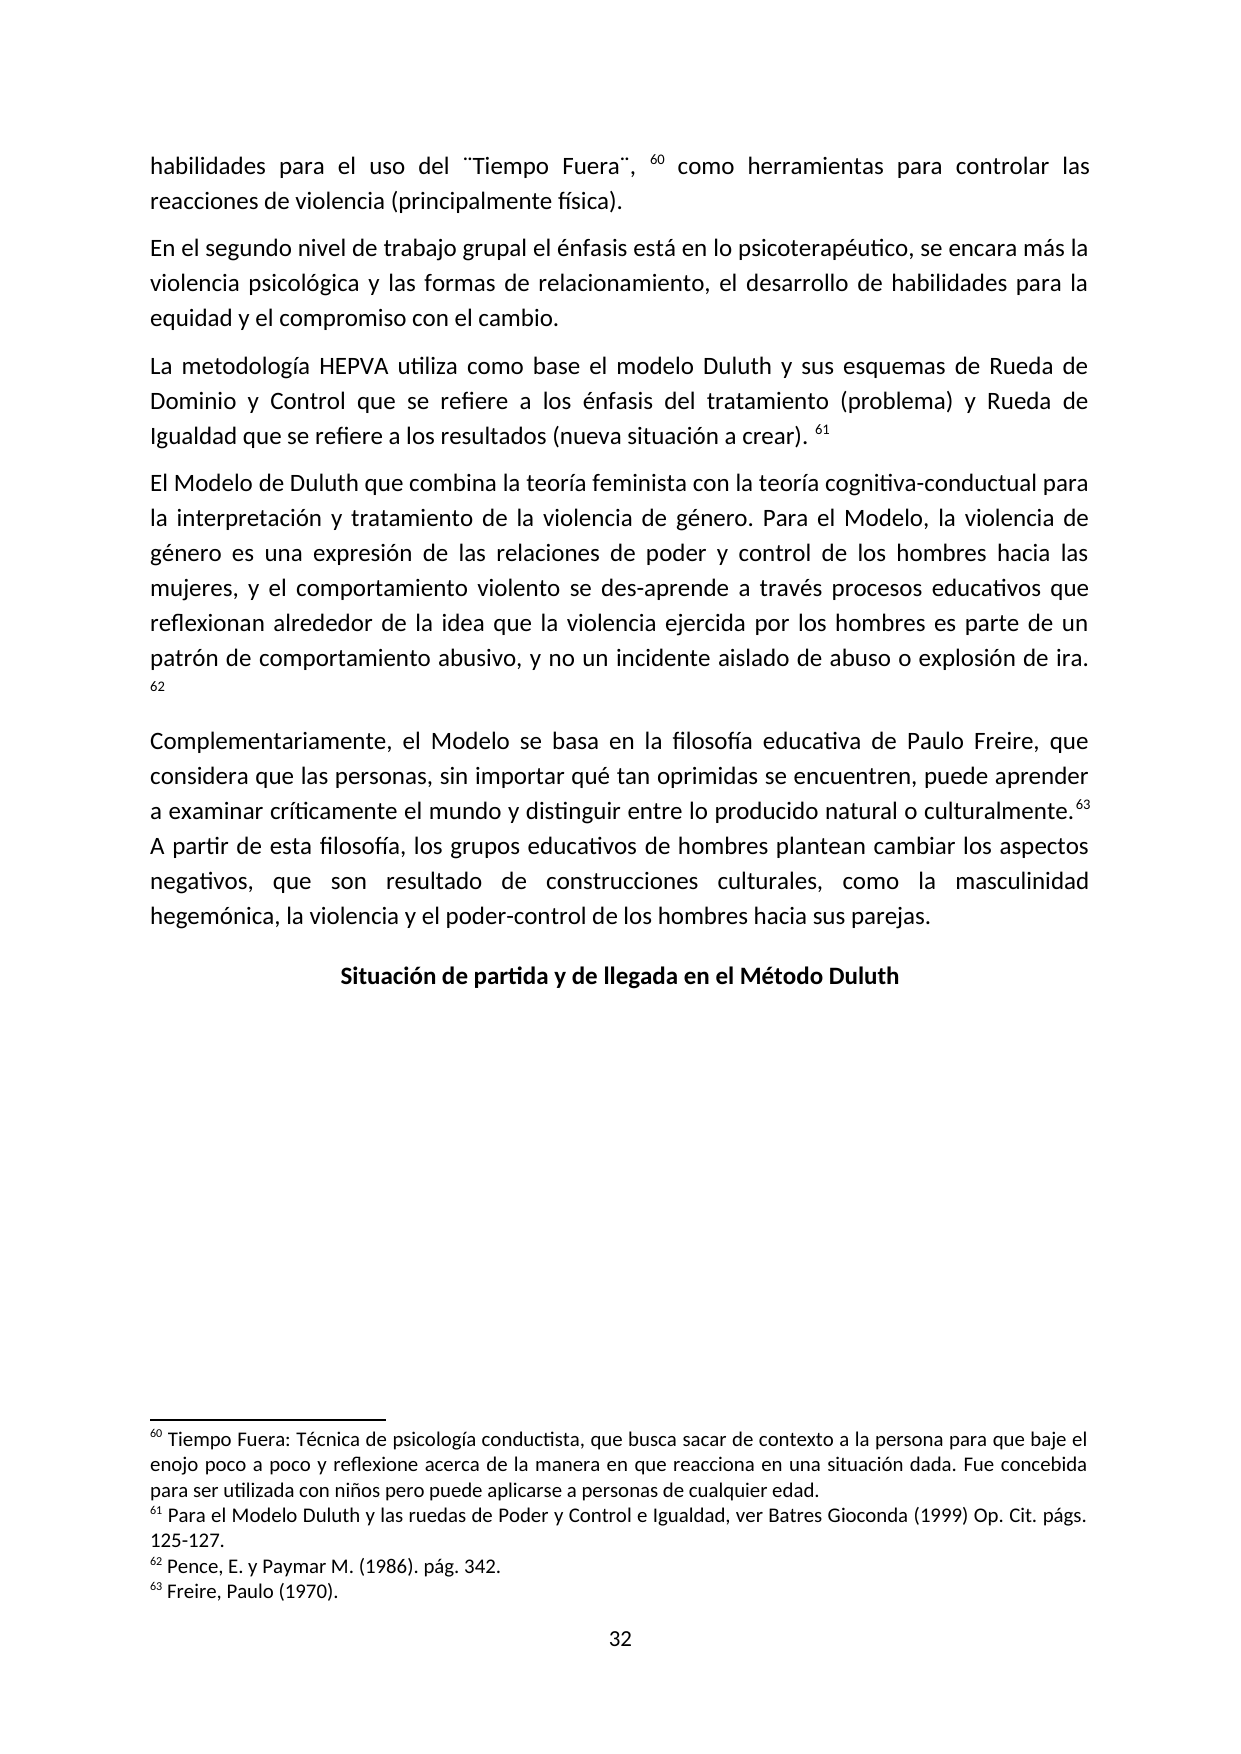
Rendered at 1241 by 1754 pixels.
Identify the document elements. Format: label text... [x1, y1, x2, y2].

text La metodología HEPVA utiliza como base el modelo Duluth y sus esquemas de Rueda de Dominio y Control que se refiere a los énfasis del tratamiento (problema) y Rueda de Igualdad que se refiere a los resultados (nueva situación a crear). [150, 350, 1090, 451]
text En el segundo nivel de trabajo grupal el énfasis está en lo psicoterapéutico, se encara más la violencia psicológica y las formas de relacionamiento, el desarrollo de habilidades para la equidad y el compromiso con el cambio. [150, 232, 1090, 333]
text Situación de partida y de llegada en el Método Duluth [150, 960, 1090, 991]
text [150, 150, 1090, 216]
text El Modelo de Duluth que combina la teoría feminista con la teoría cognitiva-conductual para la interpretación y tratamiento de la violencia de género. Para el Modelo, la violencia de género es una expresión de las relaciones de poder y control de los hombres hacia las mujeres, y el comportamiento violento se des-aprende a través procesos educativos que reflexionan alrededor de la idea que la violencia ejercida por los hombres es parte de un patrón de comportamiento abusivo, y no un incidente aislado de abuso o explosión de ira. [150, 467, 1090, 708]
text Complementariamente, el Modelo se basa en la filosofía educativa de Paulo Freire, que considera que las personas, sin importar qué tan oprimidas se encuentren, puede aprender a examinar críticamente el mundo y distinguir entre lo producido natural o culturalmente. A partir de esta filosofía, los grupos educativos de hombres plantean cambiar los aspectos negativos, que son resultado de construcciones culturales, como la masculinidad hegemónica, la violencia y el poder-control de los hombres hacia sus parejas. [150, 725, 1090, 931]
